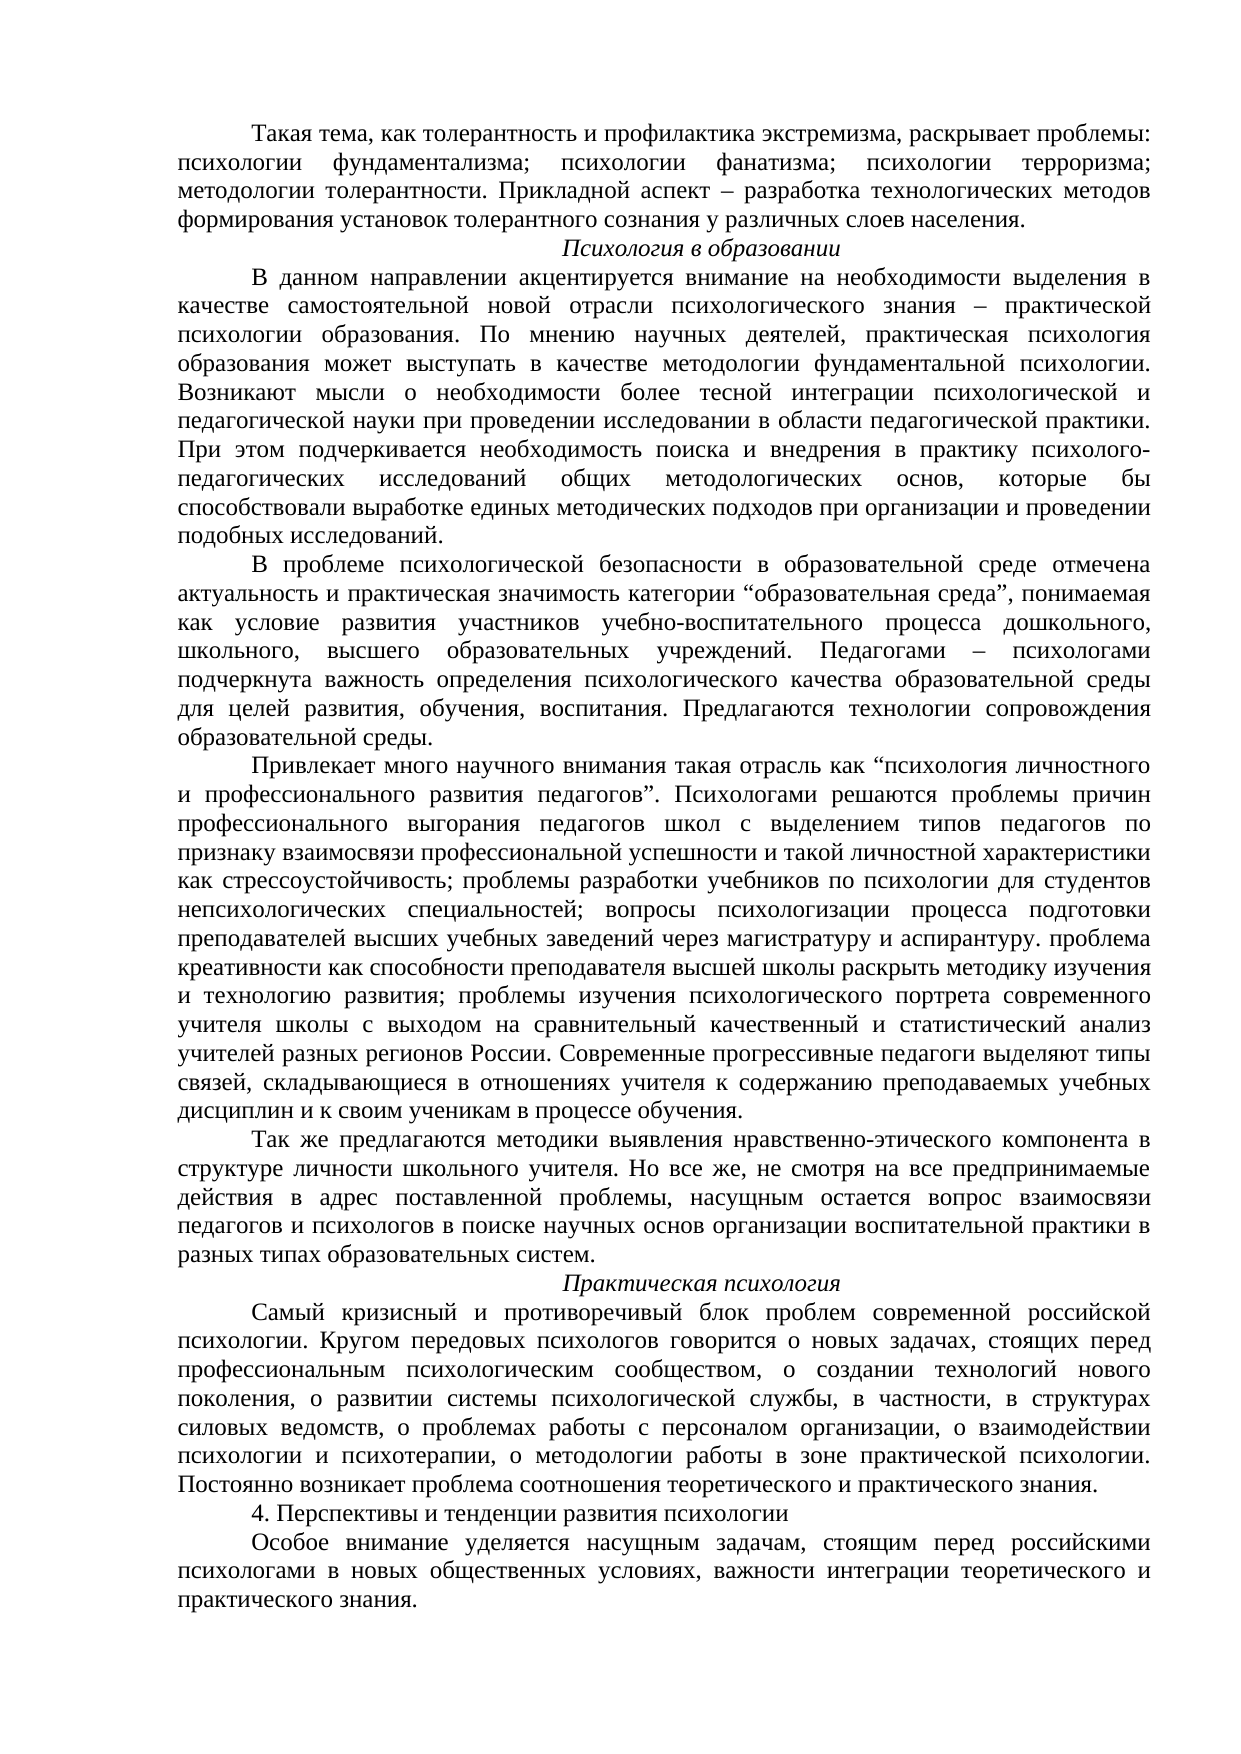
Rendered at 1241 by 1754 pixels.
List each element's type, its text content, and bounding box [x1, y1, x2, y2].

text В данном направлении акцентируется внимание на необходимости выделения в качестве самостоятельной новой отрасли психологического знания – практической психологии образования. По мнению научных деятелей, практическая психология образования может выступать в качестве методологии фундаментальной психологии. Возникают мысли о необходимости более тесной интеграции психологической и педагогической науки при проведении исследовании в области педагогической практики. При этом подчеркивается необходимость поиска и внедрения в практику психолого-педагогических исследований общих методологических основ, которые бы способствовали выработке единых методических подходов при организации и проведении подобных исследований. [177, 262, 1152, 549]
text Привлекает много научного внимания такая отрасль как “психология личностного и профессионального развития педагогов”. Психологами решаются проблемы причин профессионального выгорания педагогов школ с выделением типов педагогов по признаку взаимосвязи профессиональной успешности и такой личностной характеристики как стрессоустойчивость; проблемы разработки учебников по психологии для студентов непсихологических специальностей; вопросы психологизации процесса подготовки преподавателей высших учебных заведений через магистратуру и аспирантуру. проблема креативности как способности преподавателя высшей школы раскрыть методику изучения и технологию развития; проблемы изучения психологического портрета современного учителя школы с выходом на сравнительный качественный и статистический анализ учителей разных регионов России. Современные прогрессивные педагоги выделяют типы связей, складывающиеся в отношениях учителя к содержанию преподаваемых учебных дисциплин и к своим ученикам в процессе обучения. [177, 751, 1152, 1124]
text Так же предлагаются методики выявления нравственно-этического компонента в структуре личности школьного учителя. Но все же, не смотря на все предпринимаемые действия в адрес поставленной проблемы, насущным остается вопрос взаимосвязи педагогов и психологов в поиске научных основ организации воспитательной практики в разных типах образовательных систем. [177, 1124, 1152, 1268]
text Психология в образовании [177, 233, 1152, 262]
text Особое внимание уделяется насущным задачам, стоящим перед российскими психологами в новых общественных условиях, важности интеграции теоретического и практического знания. [177, 1527, 1152, 1613]
text Такая тема, как толерантность и профилактика экстремизма, раскрывает проблемы: психологии фундаментализма; психологии фанатизма; психологии терроризма; методологии толерантности. Прикладной аспект – разработка технологических методов формирования установок толерантного сознания у различных слоев населения. [177, 118, 1152, 233]
text 4. Перспективы и тенденции развития психологии [177, 1498, 1152, 1527]
text В проблеме психологической безопасности в образовательной среде отмечена актуальность и практическая значимость категории “образовательная среда”, понимаемая как условие развития участников учебно-воспитательного процесса дошкольного, школьного, высшего образовательных учреждений. Педагогами – психологами подчеркнута важность определения психологического качества образовательной среды для целей развития, обучения, воспитания. Предлагаются технологии сопровождения образовательной среды. [177, 549, 1152, 751]
text Самый кризисный и противоречивый блок проблем современной российской психологии. Кругом передовых психологов говорится о новых задачах, стоящих перед профессиональным психологическим сообществом, о создании технологий нового поколения, о развитии системы психологической службы, в частности, в структурах силовых ведомств, о проблемах работы с персоналом организации, о взаимодействии психологии и психотерапии, о методологии работы в зоне практической психологии. Постоянно возникает проблема соотношения теоретического и практического знания. [177, 1297, 1152, 1498]
text Практическая психология [177, 1268, 1152, 1297]
